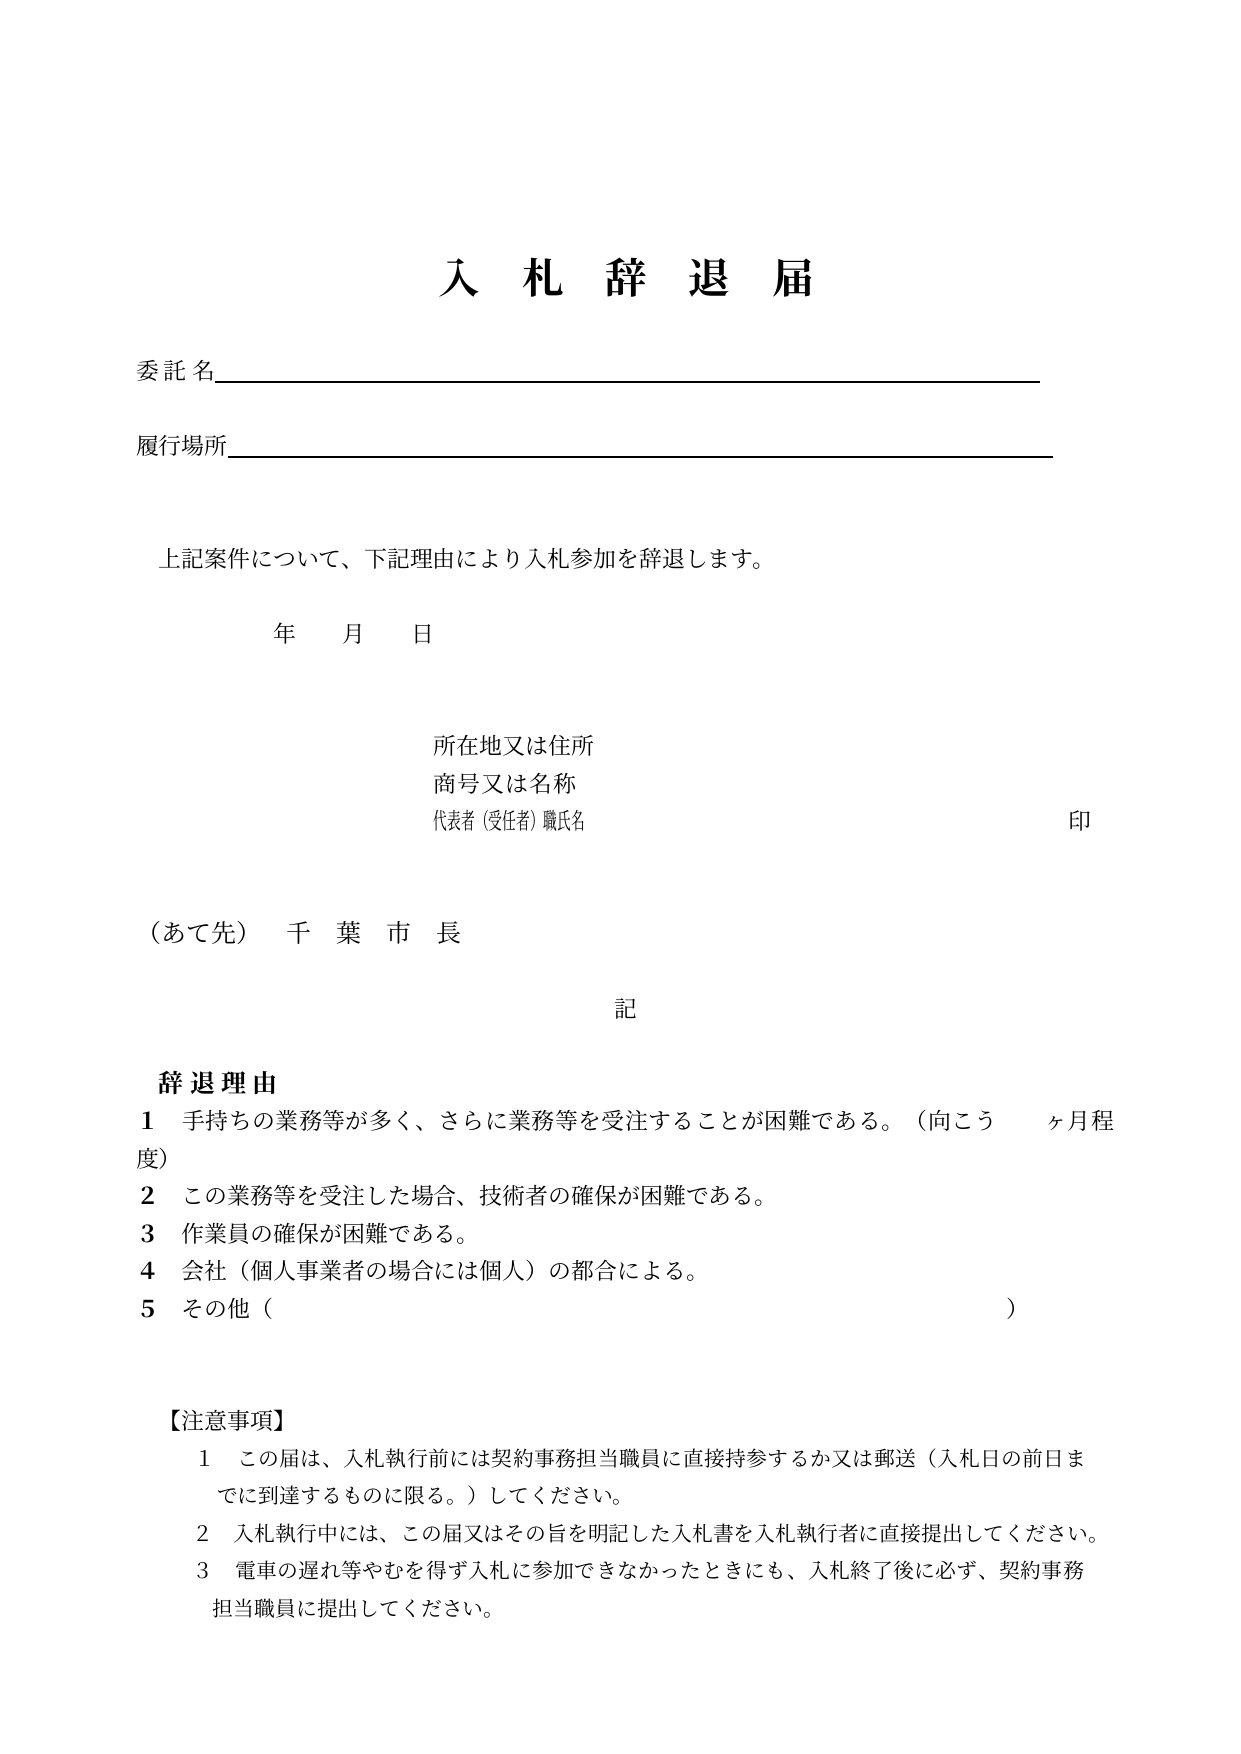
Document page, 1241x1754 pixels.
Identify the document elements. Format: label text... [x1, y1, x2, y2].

text ３ 電車の遅れ等やむを得ず入札に参加できなかったときにも、入札終了後に必ず、契約事務担当職員に提出してください。 [171, 1551, 1088, 1626]
text （あて先） 千 葉 市 長 [136, 913, 1116, 951]
text ５ その他（ ） [136, 1288, 1116, 1326]
text ２ 入札執行中には、この届又はその旨を明記した入札書を入札執行者に直接提出してください。 [171, 1513, 1097, 1551]
text ３ 作業員の確保が困難である。 [136, 1213, 1116, 1251]
text 所在地又は住所 [136, 726, 1116, 763]
text 【注意事項】 [136, 1401, 1116, 1438]
text 商号又は名称 [136, 763, 1116, 801]
text 入 札 辞 退 届 [136, 238, 1116, 313]
text １ この届は、入札執行前には契約事務担当職員に直接持参するか又は郵送（入札日の前日までに到達するものに限る。）してください。 [171, 1438, 1088, 1513]
text 辞 退 理 由 [136, 1063, 1116, 1101]
text 委託名 [136, 351, 1116, 388]
text 履行場所 [136, 426, 1116, 463]
text ４ 会社（個人事業者の場合には個人）の都合による。 [136, 1251, 1116, 1288]
text 年 月 日 [136, 613, 1116, 651]
subtitle 記 [136, 988, 1116, 1026]
text １ 手持ちの業務等が多く、さらに業務等を受注することが困難である。（向こう ヶ月程度） [136, 1101, 1116, 1176]
text 上記案件について、下記理由により入札参加を辞退します。 [136, 538, 1116, 576]
text ２ この業務等を受注した場合、技術者の確保が困難である。 [136, 1176, 1116, 1213]
text 代表者（受任者）職氏名 印 [136, 801, 1116, 838]
